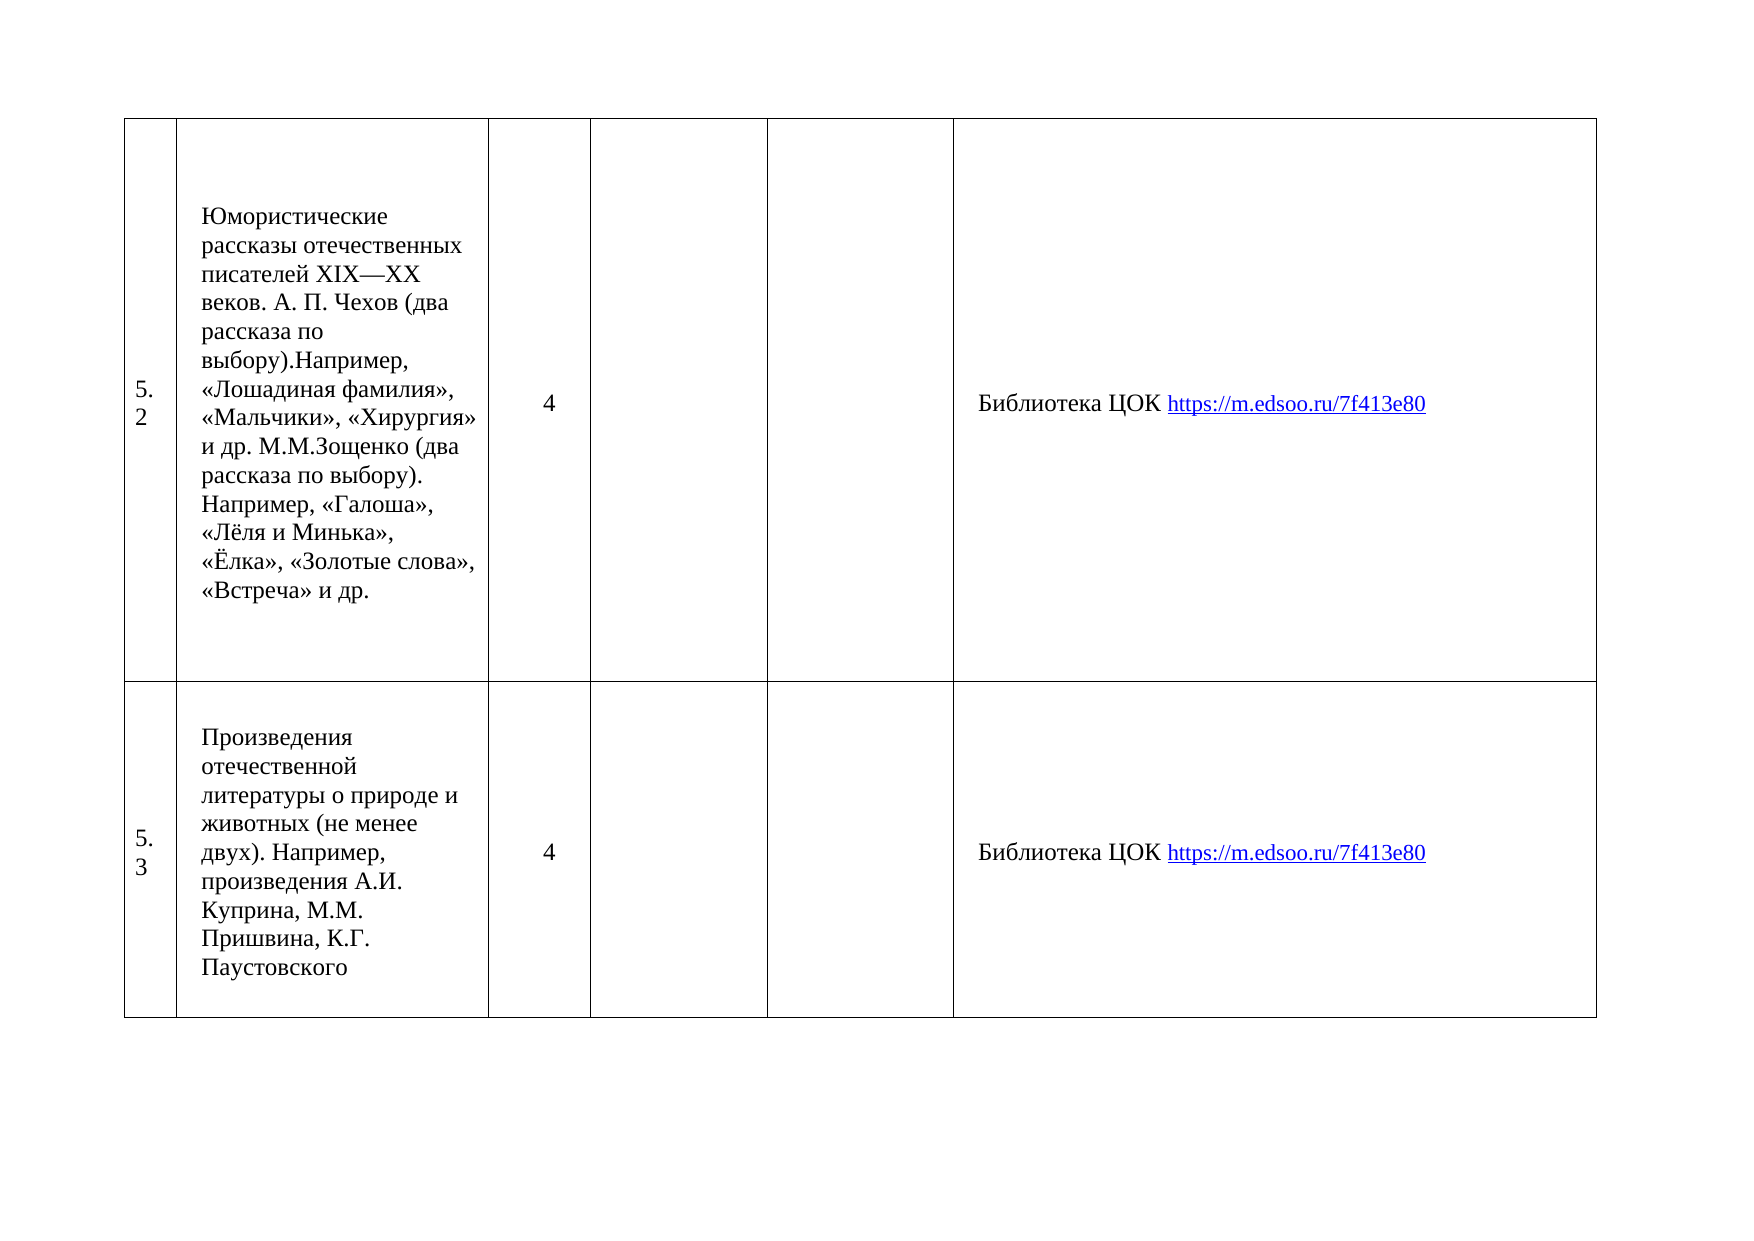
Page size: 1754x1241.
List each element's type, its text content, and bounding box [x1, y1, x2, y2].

table_cell [768, 119, 953, 681]
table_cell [954, 682, 1596, 1017]
table_cell Библиотека ЦОК https://m.edsoo.ru/7f413e80 [954, 119, 1596, 681]
table_cell Юмористические рассказы отечественных писателей XIX—XX веков. А. П. Чехов (два рассказа по выбору).Например, «Лошадиная фамилия», «Мальчики», «Хирургия» и др. М.М.Зощенко (два рассказа по выбору). Например, «Галоша», «Лёля и Минька», «Ёлка», «Золотые слова», «Встреча» и др. [177, 119, 488, 681]
table_cell [591, 682, 767, 1017]
table_cell Произведения отечественной литературы о природе и животных (не менее двух). Например, произведения А.И. Куприна, М.М. Пришвина, К.Г. Паустовского [177, 682, 488, 1017]
table_cell [768, 682, 953, 1017]
table_cell 4 [489, 119, 590, 681]
table_cell [591, 119, 767, 681]
table_cell 5.3 [125, 682, 176, 1017]
table_cell 5.2 [125, 119, 176, 681]
table_cell 4 [489, 682, 590, 1017]
